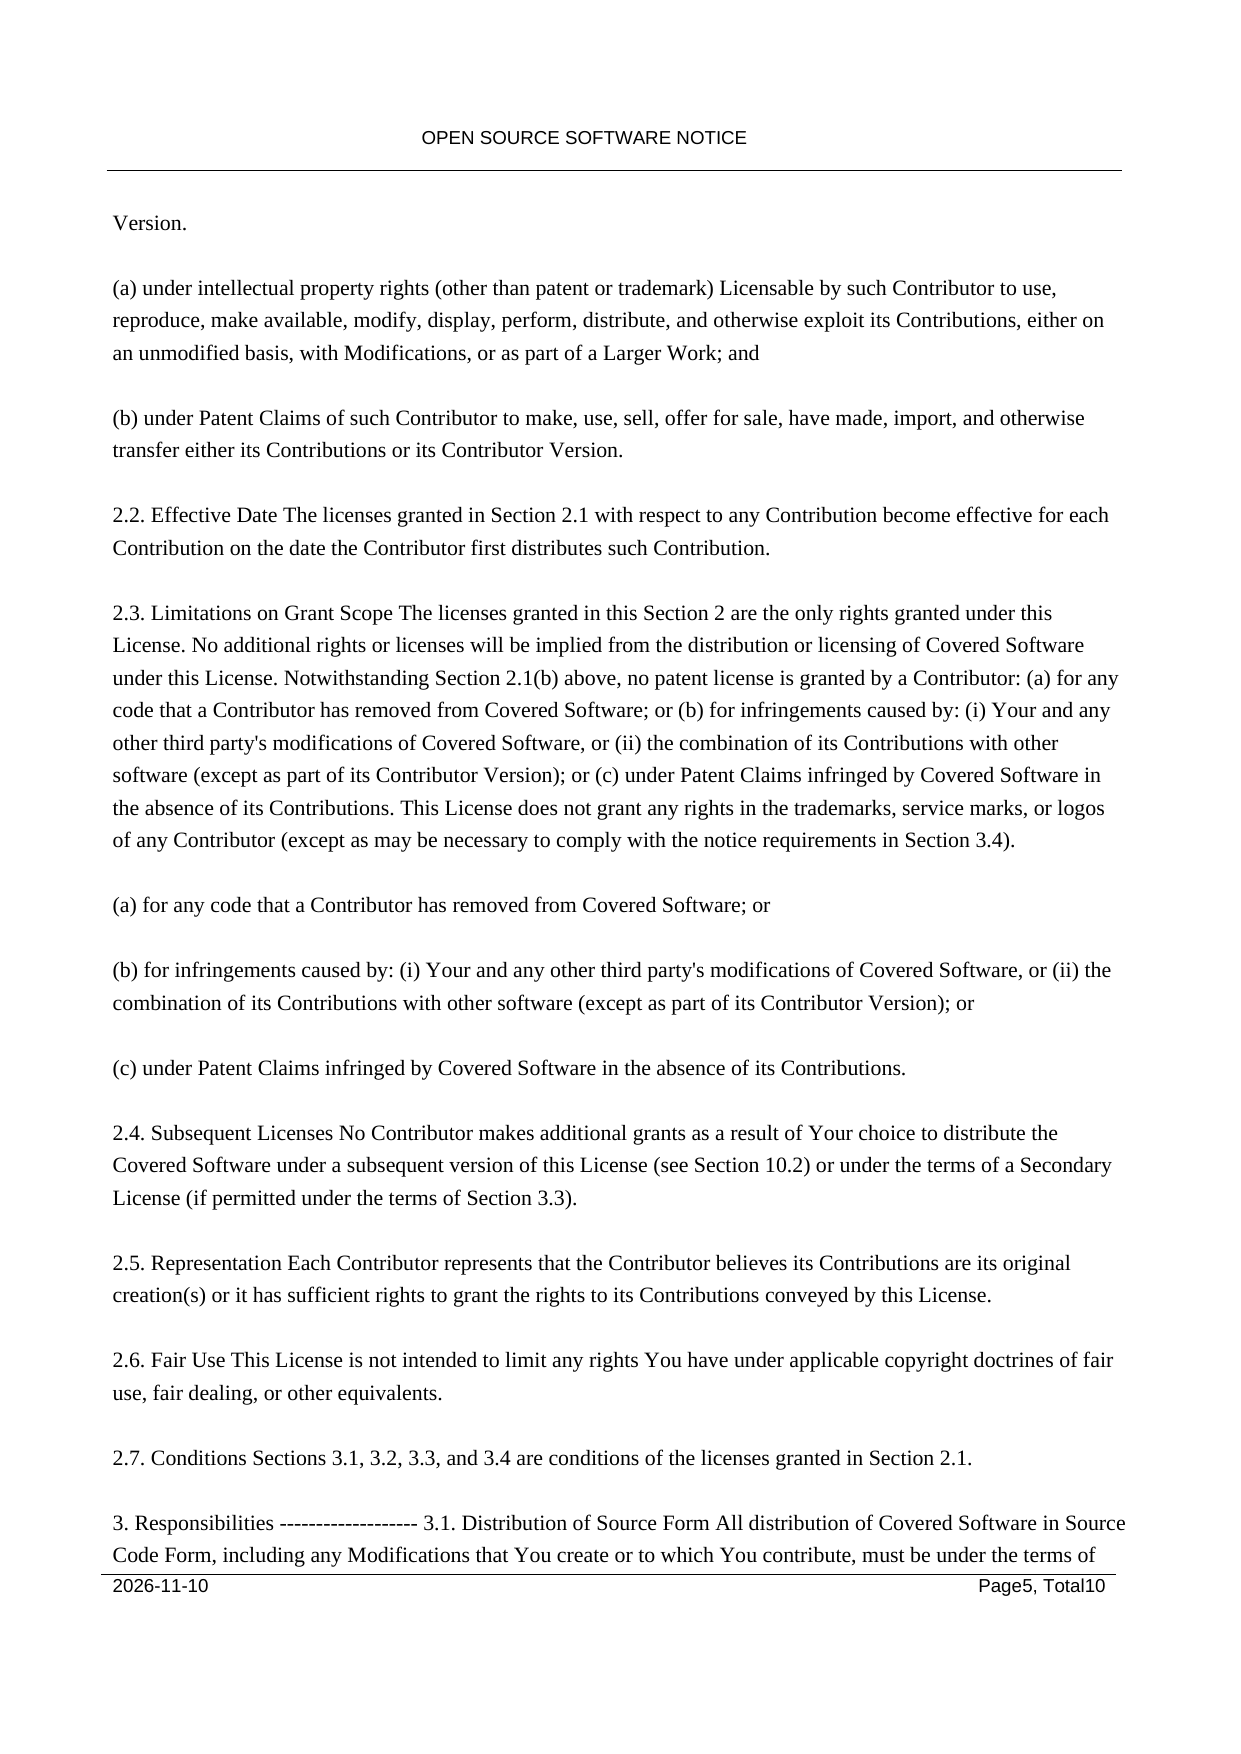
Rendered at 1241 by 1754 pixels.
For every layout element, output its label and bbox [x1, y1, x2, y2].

text [112, 206, 1128, 1571]
